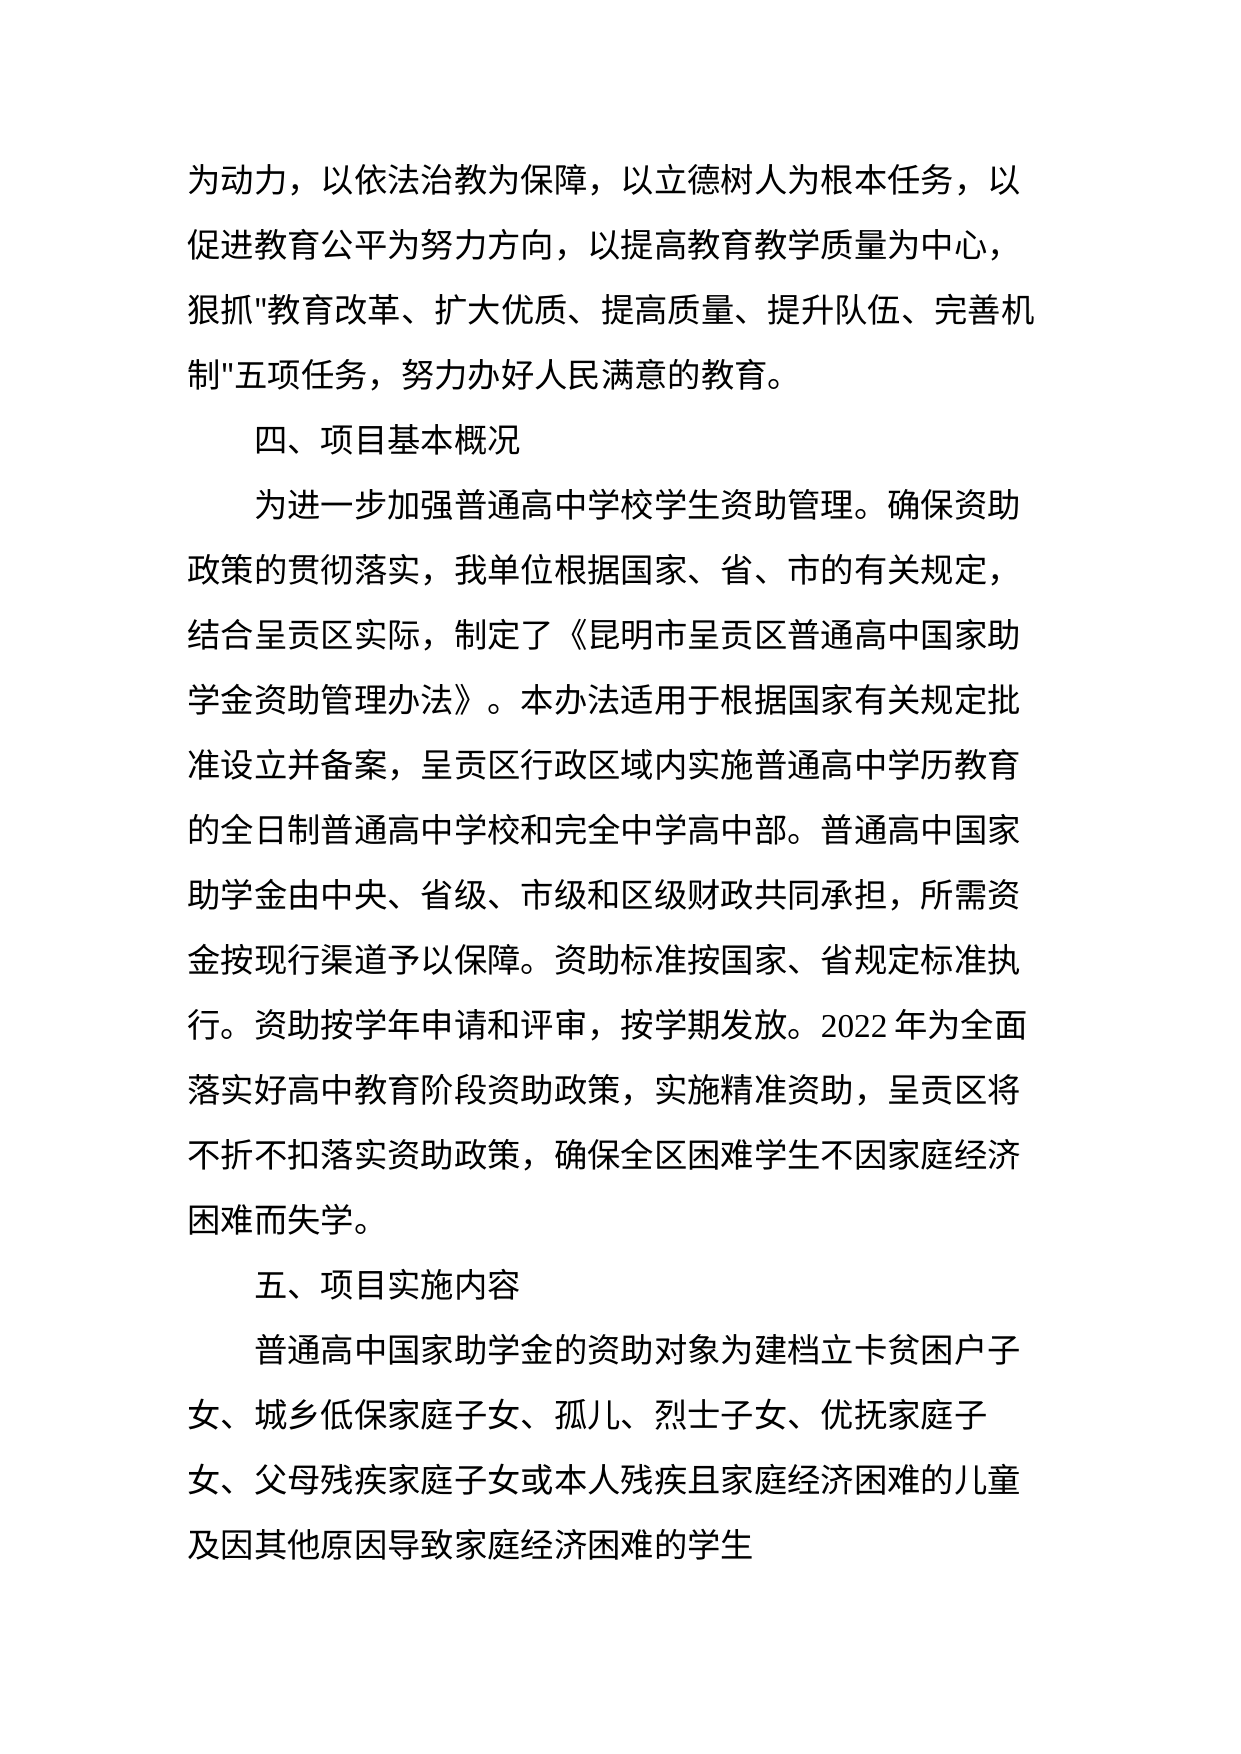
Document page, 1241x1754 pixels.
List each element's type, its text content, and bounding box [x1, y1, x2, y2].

list 项目基本概况 [187, 406, 1053, 471]
list 普通高中国家助学金的资助对象为建档立卡贫困户子女、城乡低保家庭子女、孤儿、烈士子女、优抚家庭子女、父母残疾家庭子女或本人残疾且家庭经济困难的儿童及因其他原因导致家庭经济困难的学生 [187, 1316, 1053, 1576]
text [187, 146, 1053, 406]
text 为进一步加强普通高中学校学生资助管理。确保资助政策的贯彻落实，我单位根据国家、省、市的有关规定，结合呈贡区实际，制定了《昆明市呈贡区普通高中国家助学金资助管理办法》。本办法适用于根据国家有关规定批准设立并备案，呈贡区行政区域内实施普通高中学历教育的全日制普通高中学校和完全中学高中部。普通高中国家助学金由中央、省级、市级和区级财政共同承担，所需资金按现行渠道予以保障。资助标准按国家、省规定标准执行。资助按学年申请和评审，按学期发放。2022年为全面落实好高中教育阶段资助政策，实施精准资助，呈贡区将不折不扣落实资助政策，确保全区困难学生不因家庭经济困难而失学。 [187, 471, 1053, 1251]
list 项目实施内容 [187, 1251, 1053, 1316]
